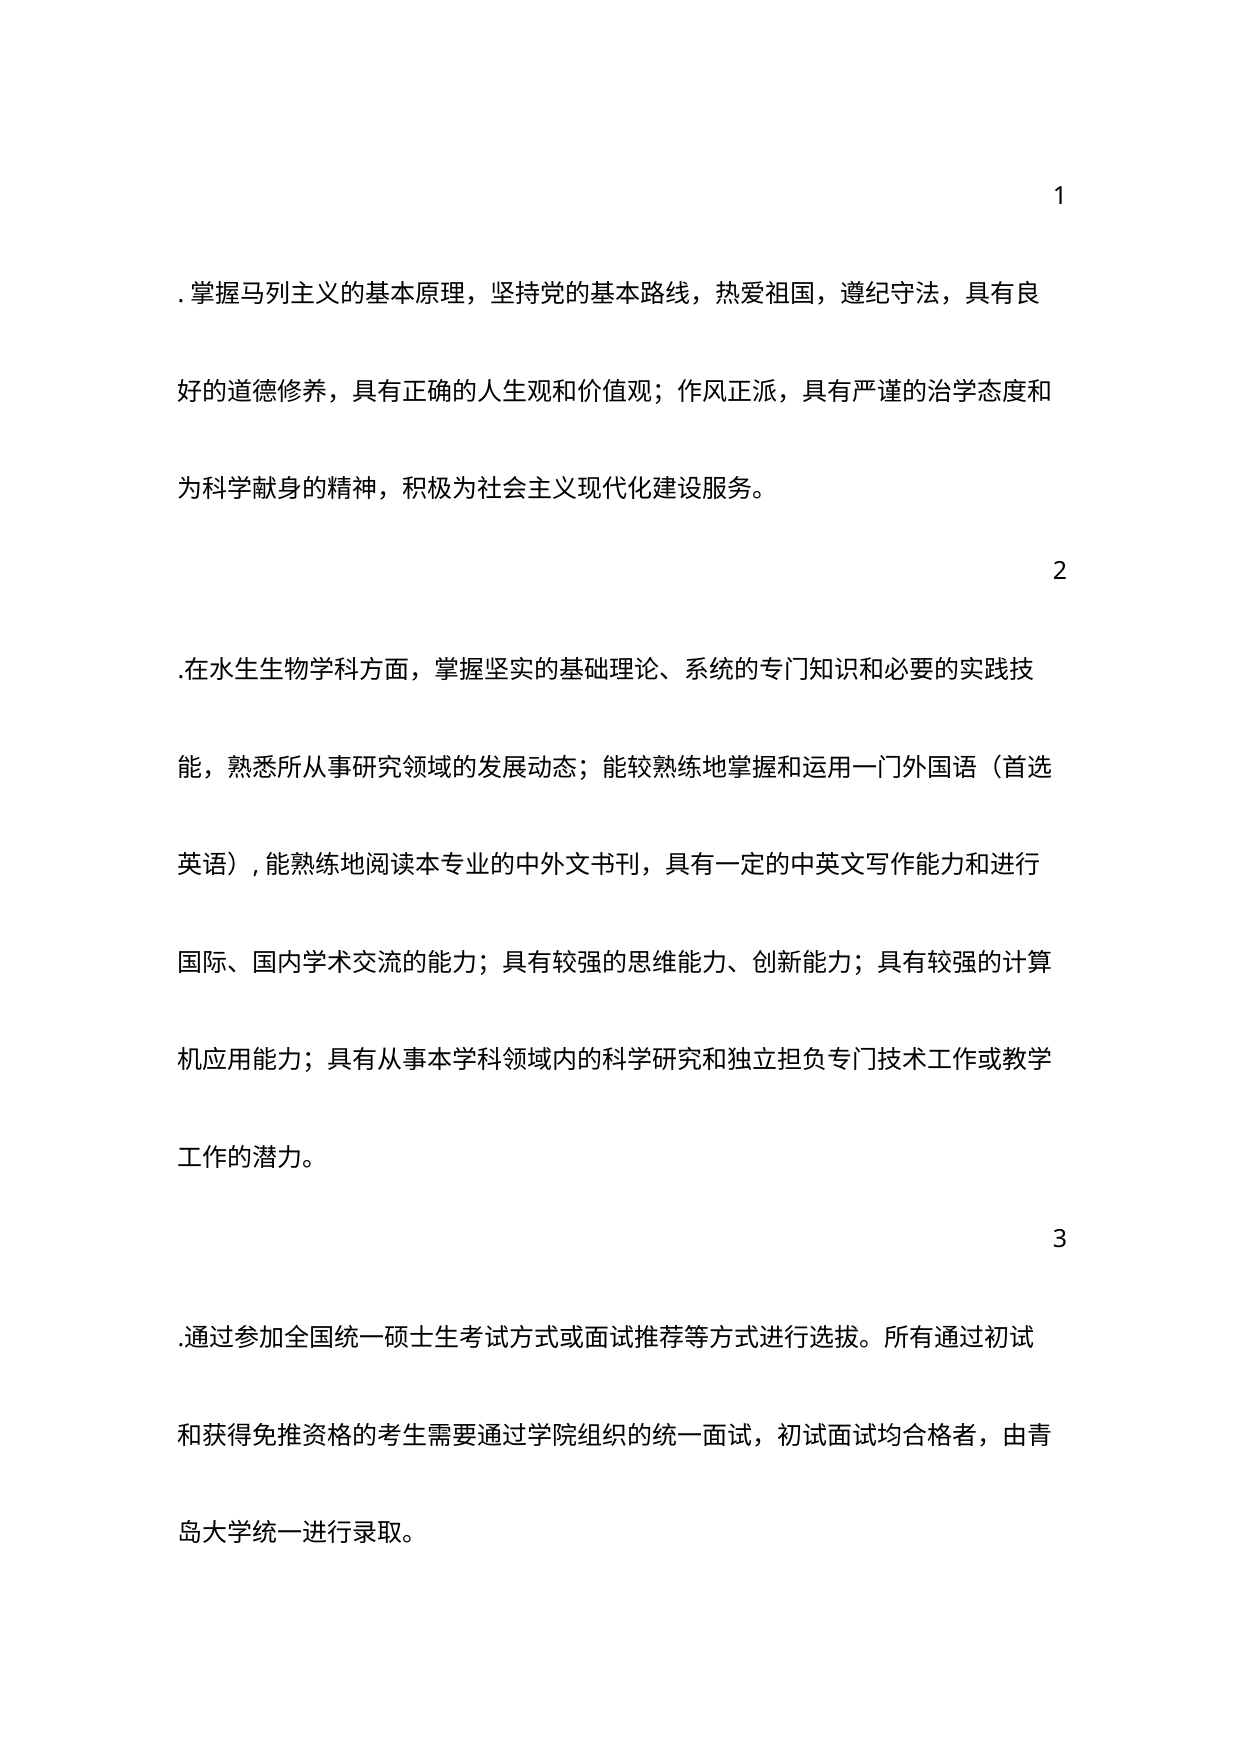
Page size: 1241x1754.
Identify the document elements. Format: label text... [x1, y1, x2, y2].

text 2.在水生生物学科方面，掌握坚实的基础理论、系统的专门知识和必要的实践技能，熟悉所从事研究领域的发展动态；能较熟练地掌握和运用一门外国语（首选英语）, 能熟练地阅读本专业的中外文书刊，具有一定的中英文写作能力和进行国际、国内学术交流的能力；具有较强的思维能力、创新能力；具有较强的计算机应用能力；具有从事本学科领域内的科学研究和独立担负专门技术工作或教学工作的潜力。 [177, 538, 1053, 1188]
text 1. 掌握马列主义的基本原理，坚持党的基本路线，热爱祖国，遵纪守法，具有良好的道德修养，具有正确的人生观和价值观；作风正派，具有严谨的治学态度和为科学献身的精神，积极为社会主义现代化建设服务。 [177, 162, 1053, 519]
text 3.通过参加全国统一硕士生考试方式或面试推荐等方式进行选拔。所有通过初试和获得免推资格的考生需要通过学院组织的统一面试，初试面试均合格者，由青岛大学统一进行录取。 [177, 1206, 1053, 1563]
